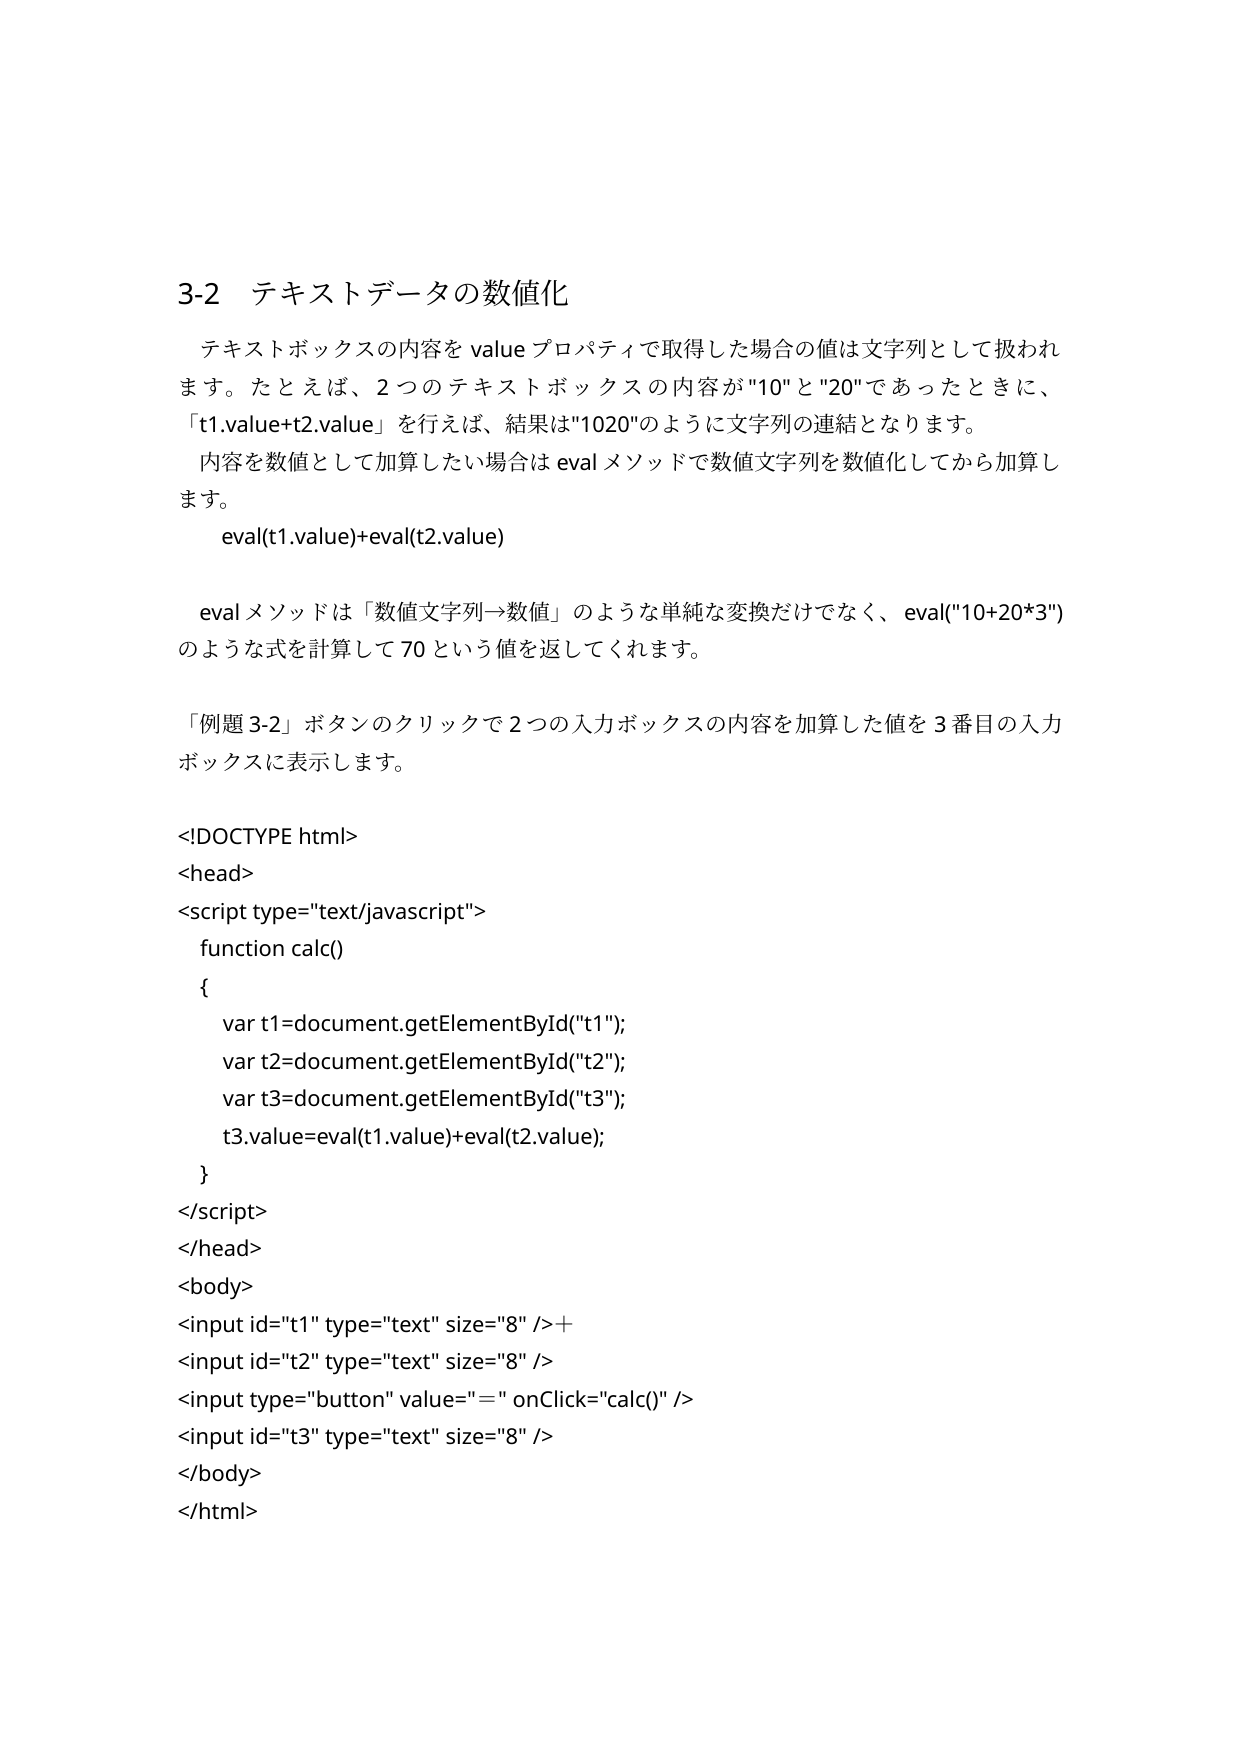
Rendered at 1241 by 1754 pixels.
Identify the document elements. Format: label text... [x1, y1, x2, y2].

text t3.value=eval(t1.value)+eval(t2.value); [177, 1117, 1063, 1154]
text </body> [177, 1454, 1063, 1492]
text 内容を数値として加算したい場合はevalメソッドで数値文字列を数値化してから加算します。 [177, 442, 1063, 517]
text </html> [177, 1492, 1063, 1529]
text function calc() [177, 929, 1063, 967]
text 3-2 テキストデータの数値化 [177, 254, 1063, 329]
text } [177, 1154, 1063, 1192]
text var t3=document.getElementById("t3"); [177, 1079, 1063, 1117]
text <input id="t1" type="text" size="8" />＋ [177, 1304, 1063, 1342]
text { [177, 967, 1063, 1004]
text <body> [177, 1267, 1063, 1304]
text <input id="t3" type="text" size="8" /> [177, 1417, 1063, 1454]
text <!DOCTYPE html> [177, 817, 1063, 854]
text evalメソッドは「数値文字列→数値」のような単純な変換だけでなく、eval("10+20*3")のような式を計算して70という値を返してくれます。 [177, 592, 1063, 667]
text テキストボックスの内容をvalueプロパティで取得した場合の値は文字列として扱われます。たとえば、2つのテキストボックスの内容が"10"と"20"であったときに、「t1.value+t2.value」を行えば、結果は"1020"のように文字列の連結となります。 [177, 329, 1063, 442]
text var t1=document.getElementById("t1"); [177, 1004, 1063, 1042]
text </head> [177, 1229, 1063, 1267]
text <input type="button" value="＝" onClick="calc()" /> [177, 1379, 1063, 1417]
text </script> [177, 1192, 1063, 1229]
text <input id="t2" type="text" size="8" /> [177, 1342, 1063, 1379]
text <head> [177, 854, 1063, 892]
text eval(t1.value)+eval(t2.value) [177, 517, 1063, 554]
text <script type="text/javascript"> [177, 892, 1063, 929]
text var t2=document.getElementById("t2"); [177, 1042, 1063, 1079]
text 「例題3-2」ボタンのクリックで2つの入力ボックスの内容を加算した値を3番目の入力ボックスに表示します。 [177, 704, 1063, 779]
